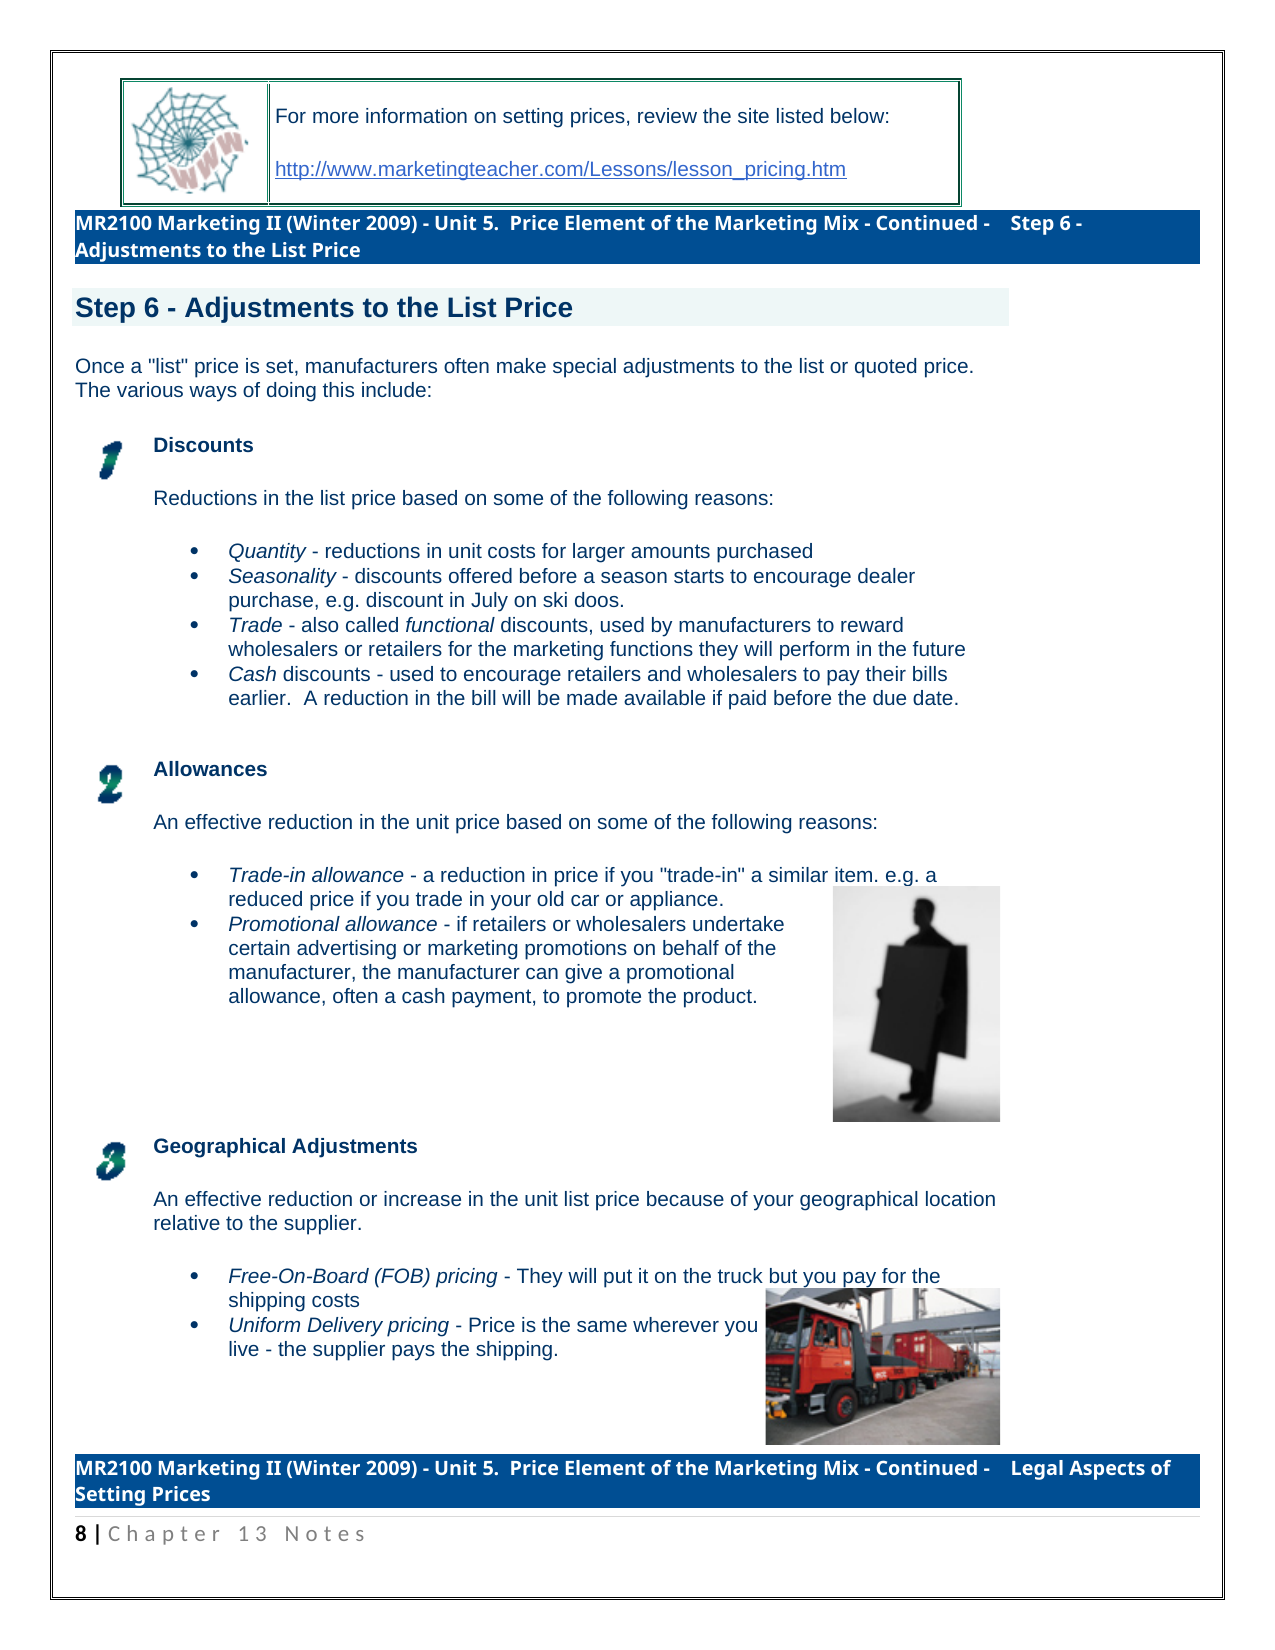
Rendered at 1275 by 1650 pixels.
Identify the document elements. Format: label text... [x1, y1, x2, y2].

text MR2100 Marketing II (Winter 2009) - Unit 5. Price Element of the Marketing Mix - Continued - Step 6 - Adjustments to the List Price [75, 210, 1200, 264]
picture [81, 756, 138, 813]
table_cell Once a "list" price is set, manufacturers often make special adjustments to the list or quoted price. The various ways of doing this include: [72, 326, 1009, 1454]
picture [81, 1133, 138, 1190]
picture [127, 87, 253, 197]
table_header Step 6 - Adjustments to the List Price [72, 288, 1009, 326]
picture [832, 886, 1001, 1122]
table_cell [72, 75, 1009, 210]
picture [765, 1288, 1001, 1445]
picture [81, 432, 138, 489]
text MR2100 Marketing II (Winter 2009) - Unit 5. Price Element of the Marketing Mix - Continued - Legal Aspects of Setting Prices [75, 1454, 1200, 1508]
